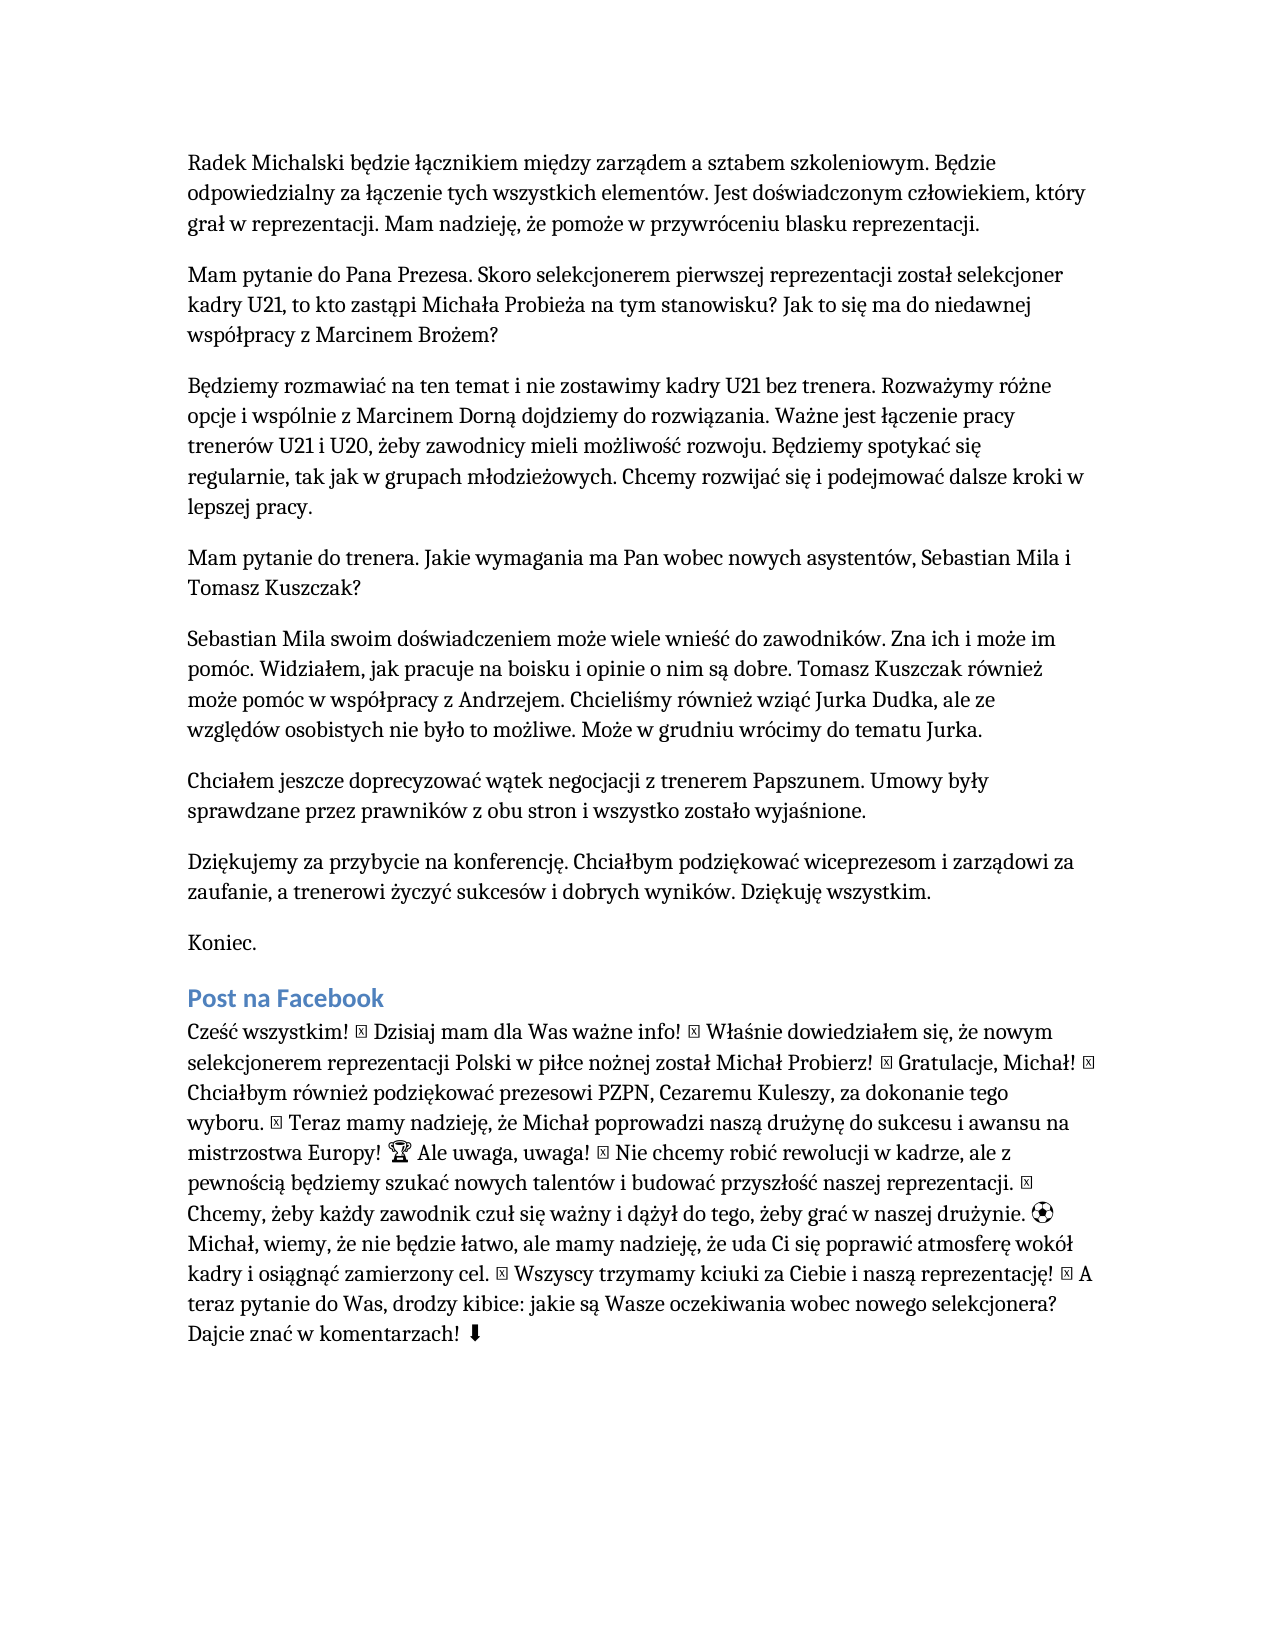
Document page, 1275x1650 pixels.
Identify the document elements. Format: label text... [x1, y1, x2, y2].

text Dziękujemy za przybycie na konferencję. Chciałbym podziękować wiceprezesom i zarządowi za zaufanie, a trenerowi życzyć sukcesów i dobrych wyników. Dziękuję wszystkim. [187, 849, 1087, 906]
text Chciałem jeszcze doprecyzować wątek negocjacji z trenerem Papszunem. Umowy były sprawdzane przez prawników z obu stron i wszystko zostało wyjaśnione. [187, 768, 1087, 824]
subtitle Post na Facebook [187, 981, 1087, 1014]
text Sebastian Mila swoim doświadczeniem może wiele wnieść do zawodników. Zna ich i może im pomóc. Widziałem, jak pracuje na boisku i opinie o nim są dobre. Tomasz Kuszczak również może pomóc w współpracy z Andrzejem. Chcieliśmy również wziąć Jurka Dudka, ale ze względów osobistych nie było to możliwe. Może w grudniu wrócimy do tematu Jurka. [187, 626, 1087, 743]
text Mam pytanie do trenera. Jakie wymagania ma Pan wobec nowych asystentów, Sebastian Mila i Tomasz Kuszczak? [187, 545, 1087, 601]
text Radek Michalski będzie łącznikiem między zarządem a sztabem szkoleniowym. Będzie odpowiedzialny za łączenie tych wszystkich elementów. Jest doświadczonym człowiekiem, który grał w reprezentacji. Mam nadzieję, że pomoże w przywróceniu blasku reprezentacji. [187, 150, 1087, 237]
text Mam pytanie do Pana Prezesa. Skoro selekcjonerem pierwszej reprezentacji został selekcjoner kadry U21, to kto zastąpi Michała Probieża na tym stanowisku? Jak to się ma do niedawnej współpracy z Marcinem Brożem? [187, 261, 1087, 348]
text Cześć wszystkim! 🙌 Dzisiaj mam dla Was ważne info! 📢 Właśnie dowiedziałem się, że nowym selekcjonerem reprezentacji Polski w piłce nożnej został Michał Probierz! 👏 Gratulacje, Michał! 🎉 Chciałbym również podziękować prezesowi PZPN, Cezaremu Kuleszy, za dokonanie tego wyboru. 💪 Teraz mamy nadzieję, że Michał poprowadzi naszą drużynę do sukcesu i awansu na mistrzostwa Europy! 🏆 Ale uwaga, uwaga! 🚨 Nie chcemy robić rewolucji w kadrze, ale z pewnością będziemy szukać nowych talentów i budować przyszłość naszej reprezentacji. 💪 Chcemy, żeby każdy zawodnik czuł się ważny i dążył do tego, żeby grać w naszej drużynie. ⚽️ Michał, wiemy, że nie będzie łatwo, ale mamy nadzieję, że uda Ci się poprawić atmosferę wokół kadry i osiągnąć zamierzony cel. 🙏 Wszyscy trzymamy kciuki za Ciebie i naszą reprezentację! 🤞 A teraz pytanie do Was, drodzy kibice: jakie są Wasze oczekiwania wobec nowego selekcjonera? Dajcie znać w komentarzach! ⬇️ [187, 1019, 1087, 1348]
text Koniec. [187, 930, 1087, 957]
text Będziemy rozmawiać na ten temat i nie zostawimy kadry U21 bez trenera. Rozważymy różne opcje i wspólnie z Marcinem Dorną dojdziemy do rozwiązania. Ważne jest łączenie pracy trenerów U21 i U20, żeby zawodnicy mieli możliwość rozwoju. Będziemy spotykać się regularnie, tak jak w grupach młodzieżowych. Chcemy rozwijać się i podejmować dalsze kroki w lepszej pracy. [187, 373, 1087, 520]
